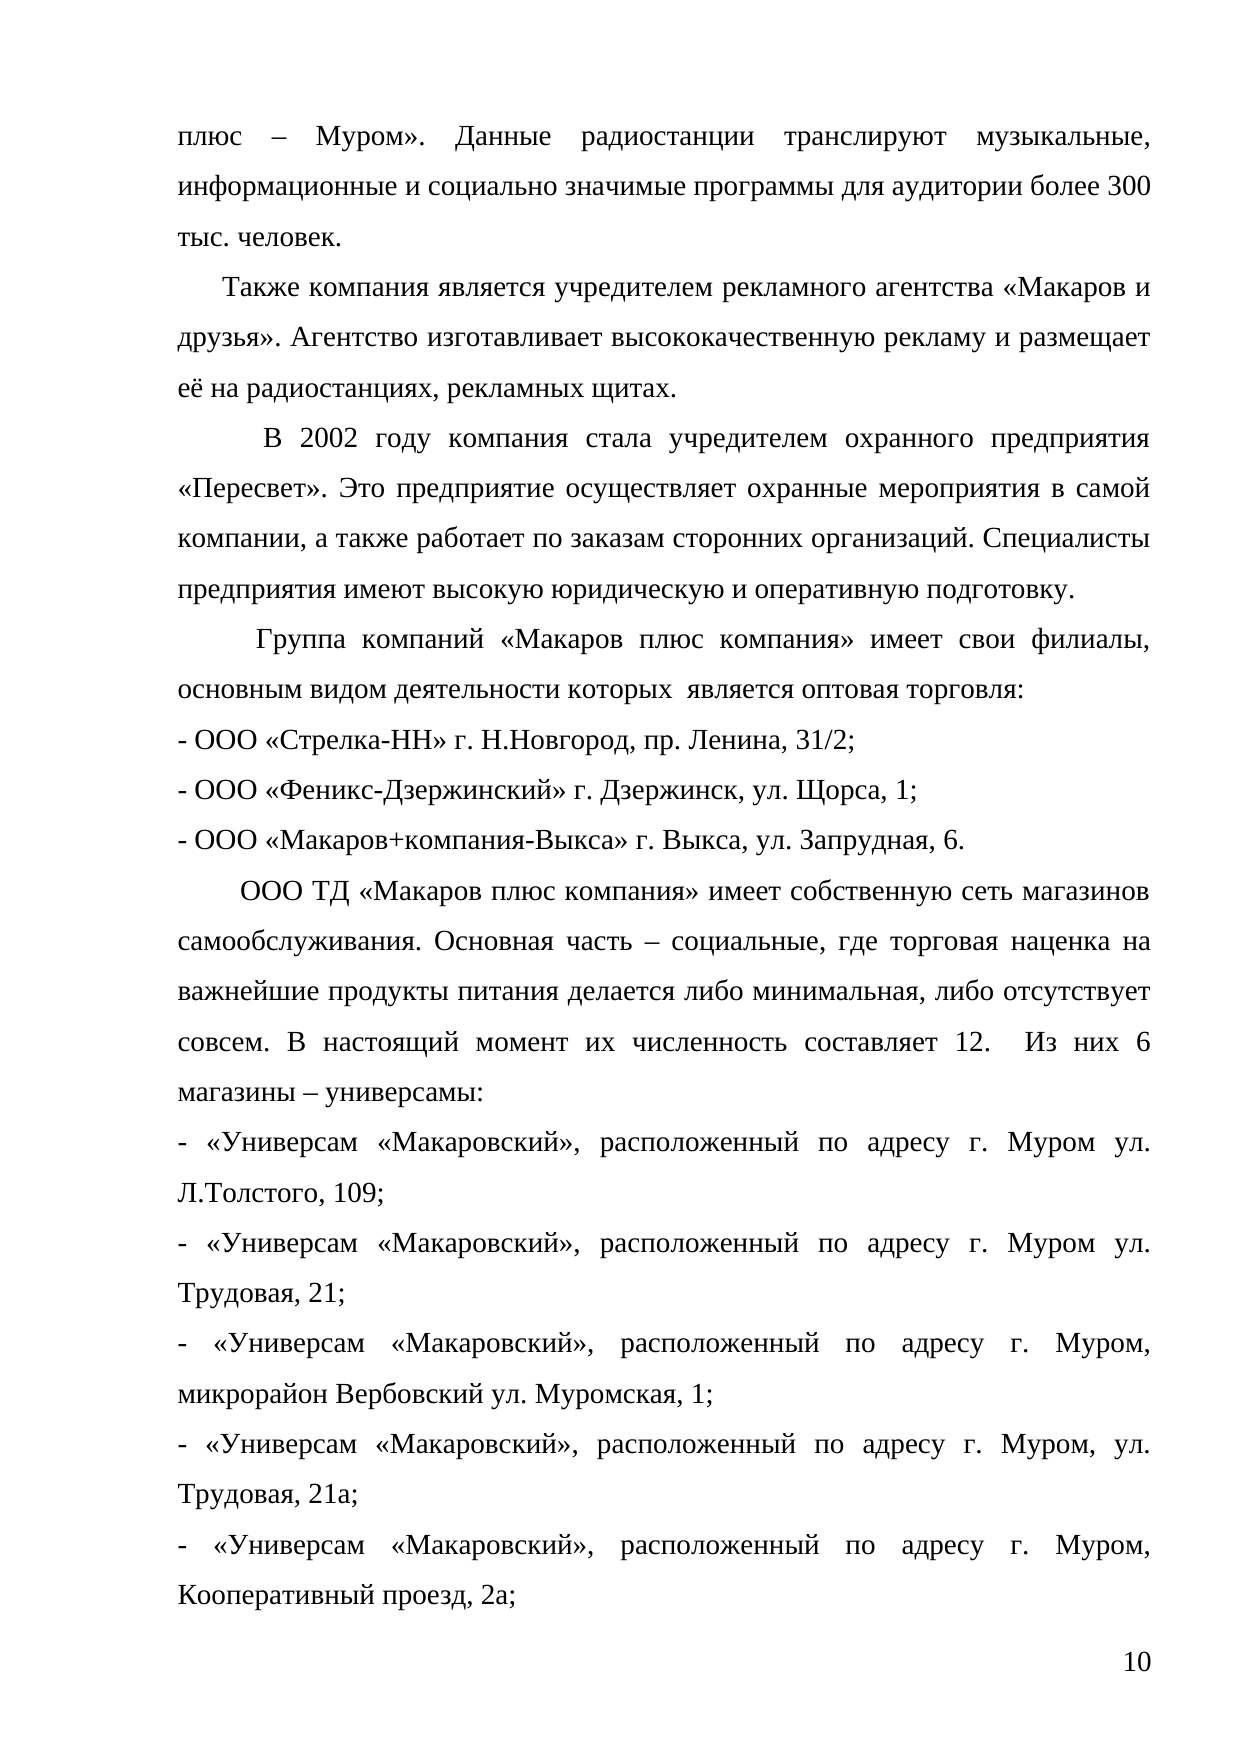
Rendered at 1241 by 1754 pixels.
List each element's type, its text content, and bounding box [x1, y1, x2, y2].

text - ООО «Феникс-Дзержинский» г. Дзержинск, ул. Щорса, 1; [177, 772, 1152, 806]
text - «Универсам «Макаровский», расположенный по адресу г. Муром ул. Л.Толстого, 109; [177, 1124, 1152, 1208]
text - «Универсам «Макаровский», расположенный по адресу г. Муром, микрорайон Вербовский ул. Муромская, 1; [177, 1326, 1152, 1409]
text Группа компаний «Макаров плюс компания» имеет свои филиалы, основным видом деятельности которых является оптовая торговля: [177, 621, 1152, 705]
text - «Универсам «Макаровский», расположенный по адресу г. Муром, Кооперативный проезд, 2а; [177, 1527, 1152, 1611]
text - «Универсам «Макаровский», расположенный по адресу г. Муром, ул. Трудовая, 21а; [177, 1426, 1152, 1510]
text Также компания является учредителем рекламного агентства «Макаров и друзья». Агентство изготавливает высококачественную рекламу и размещает её на радиостанциях, рекламных щитах. [177, 269, 1152, 403]
text ООО ТД «Макаров плюс компания» имеет собственную сеть магазинов самообслуживания. Основная часть – социальные, где торговая наценка на важнейшие продукты питания делается либо минимальная, либо отсутствует совсем. В настоящий момент их численность составляет 12. Из них 6 магазины – универсамы: [177, 873, 1152, 1108]
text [177, 118, 1152, 252]
text В 2002 году компания стала учредителем охранного предприятия «Пересвет». Это предприятие осуществляет охранные мероприятия в самой компании, а также работает по заказам сторонних организаций. Специалисты предприятия имеют высокую юридическую и оперативную подготовку. [177, 420, 1152, 604]
text - ООО «Макаров+компания-Выкса» г. Выкса, ул. Запрудная, 6. [177, 822, 1152, 856]
text - «Универсам «Макаровский», расположенный по адресу г. Муром ул. Трудовая, 21; [177, 1225, 1152, 1309]
text - ООО «Стрелка-НН» г. Н.Новгород, пр. Ленина, 31/2; [177, 722, 1152, 755]
